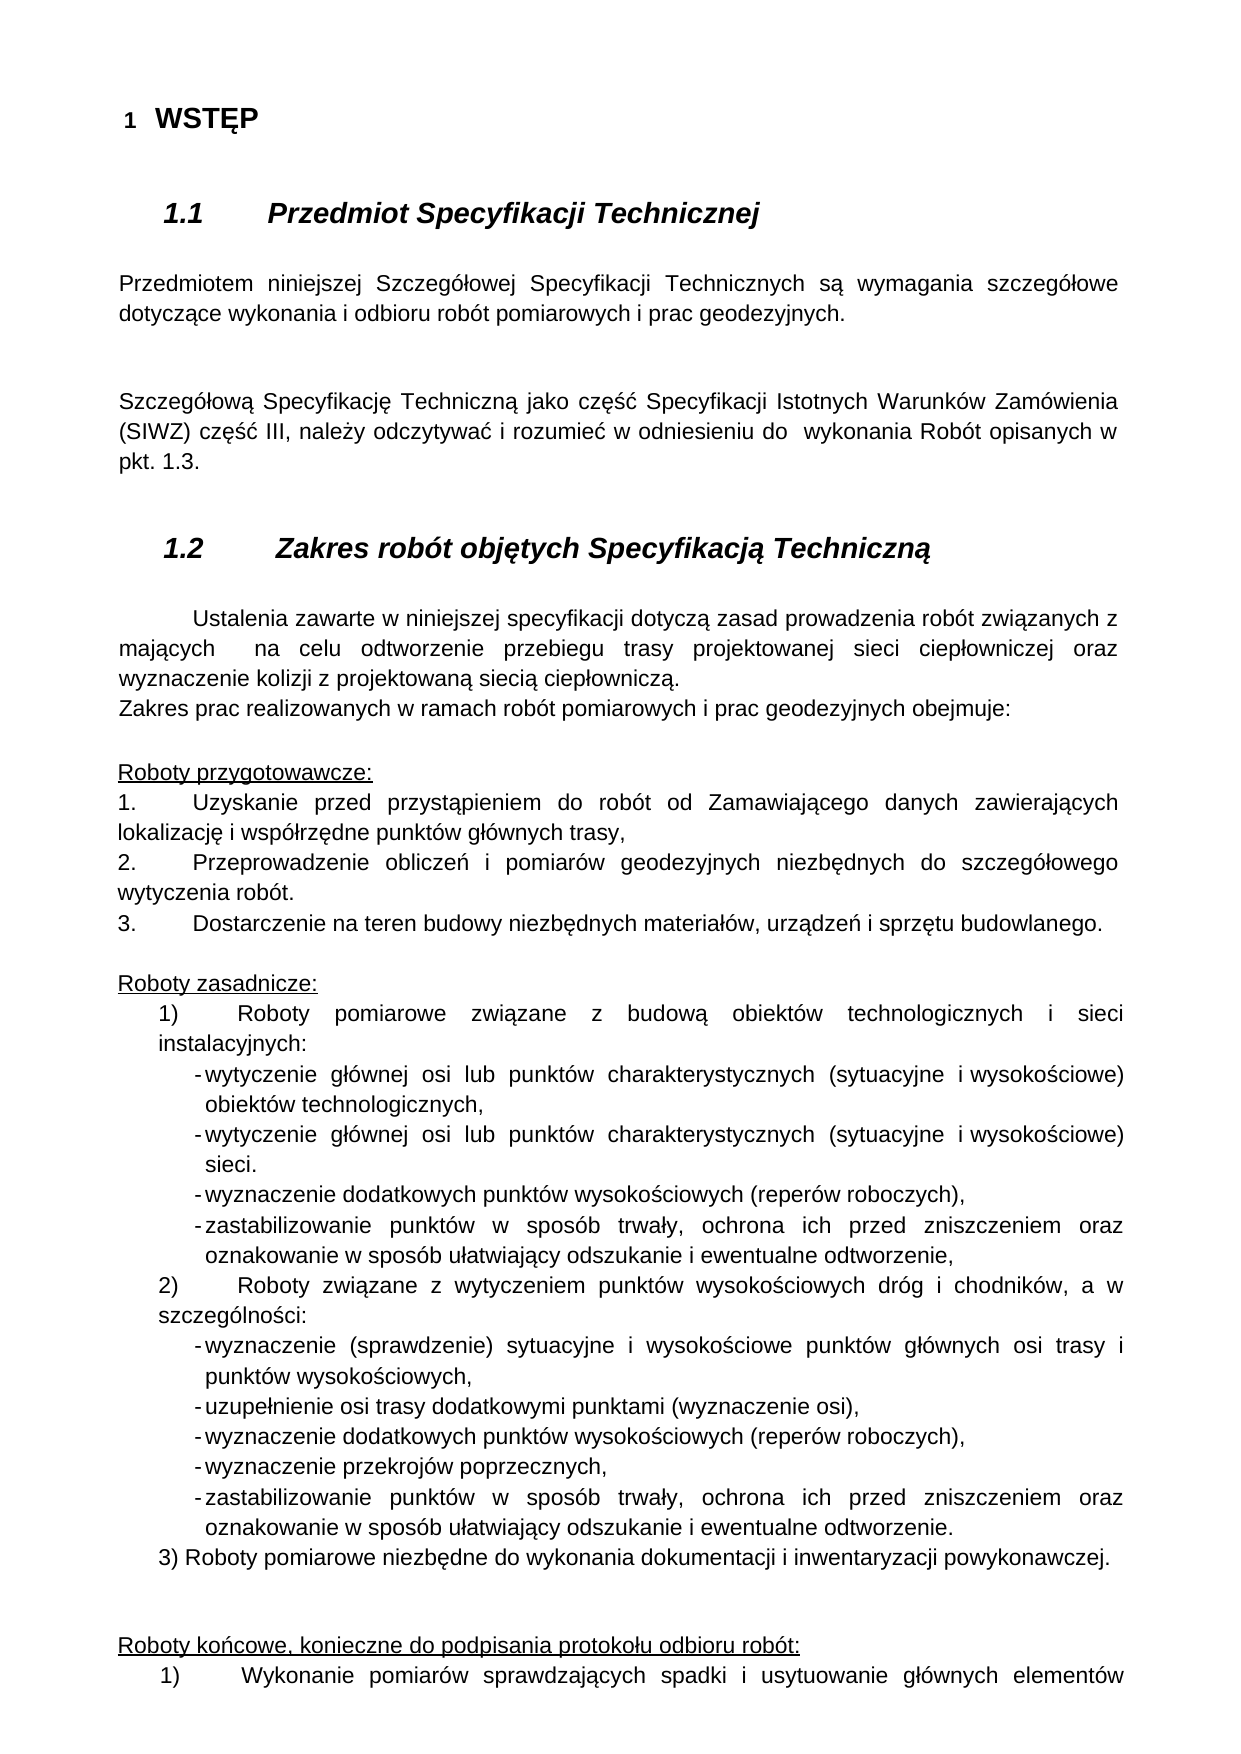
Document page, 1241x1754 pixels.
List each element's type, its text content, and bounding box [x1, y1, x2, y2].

list wyznaczenie (sprawdzenie) sytuacyjne i wysokościowe punktów głównych osi trasy i punktów wysokościowych, [194, 1332, 1124, 1389]
text Zakres prac realizowanych w ramach robót pomiarowych i prac geodezyjnych obejmuje: [118, 695, 1119, 722]
text Roboty przygotowawcze: [117, 758, 1124, 785]
subtitle Zakres robót objętych Specyfikacją Techniczną [155, 531, 1124, 564]
text Roboty zasadnicze: [117, 970, 1124, 996]
list wyznaczenie dodatkowych punktów wysokościowych (reperów roboczych), [194, 1423, 1124, 1449]
list wytyczenie głównej osi lub punktów charakterystycznych (sytuacyjne i wysokościowe) sieci. [194, 1121, 1124, 1177]
text Szczegółową Specyfikację Techniczną jako część Specyfikacji Istotnych Warunków Zamówienia (SIWZ) część III, należy odczytywać i rozumieć w odniesieniu do wykonania Robót opisanych w pkt. 1.3. [118, 388, 1119, 475]
subtitle Przedmiot Specyfikacji Technicznej [155, 196, 1124, 230]
list wytyczenie głównej osi lub punktów charakterystycznych (sytuacyjne i wysokościowe) obiektów technologicznych, [194, 1061, 1124, 1117]
text Roboty końcowe, konieczne do podpisania protokołu odbioru robót: [117, 1632, 1124, 1658]
list zastabilizowanie punktów w sposób trwały, ochrona ich przed zniszczeniem oraz oznakowanie w sposób ułatwiający odszukanie i ewentualne odtworzenie. [194, 1483, 1124, 1540]
list zastabilizowanie punktów w sposób trwały, ochrona ich przed zniszczeniem oraz oznakowanie w sposób ułatwiający odszukanie i ewentualne odtworzenie, [194, 1212, 1124, 1268]
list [159, 1662, 1124, 1688]
list Przeprowadzenie obliczeń i pomiarów geodezyjnych niezbędnych do szczegółowego wytyczenia robót. [117, 849, 1119, 906]
list wyznaczenie przekrojów poprzecznych, [194, 1453, 1124, 1479]
list uzupełnienie osi trasy dodatkowymi punktami (wyznaczenie osi), [194, 1393, 1124, 1419]
text Ustalenia zawarte w niniejszej specyfikacji dotyczą zasad prowadzenia robót związanych z mających na celu odtworzenie przebiegu trasy projektowanej sieci ciepłowniczej oraz wyznaczenie kolizji z projektowaną siecią ciepłowniczą. [118, 604, 1119, 691]
text 2) Roboty związane z wytyczeniem punktów wysokościowych dróg i chodników, a w szczególności: [158, 1272, 1124, 1328]
text Przedmiotem niniejszej Szczegółowej Specyfikacji Technicznych są wymagania szczegółowe dotyczące wykonania i odbioru robót pomiarowych i prac geodezyjnych. [118, 270, 1119, 326]
list wyznaczenie dodatkowych punktów wysokościowych (reperów roboczych), [194, 1181, 1124, 1208]
text 3) Roboty pomiarowe niezbędne do wykonania dokumentacji i inwentaryzacji powykonawczej. [158, 1544, 1124, 1570]
list Uzyskanie przed przystąpieniem do robót od Zamawiającego danych zawierających lokalizację i współrzędne punktów głównych trasy, [117, 789, 1119, 845]
text 1) Roboty pomiarowe związane z budową obiektów technologicznych i sieci instalacyjnych: [158, 1000, 1124, 1057]
subtitle WSTĘP [117, 101, 1124, 135]
list Dostarczenie na teren budowy niezbędnych materiałów, urządzeń i sprzętu budowlanego. [117, 909, 1119, 936]
